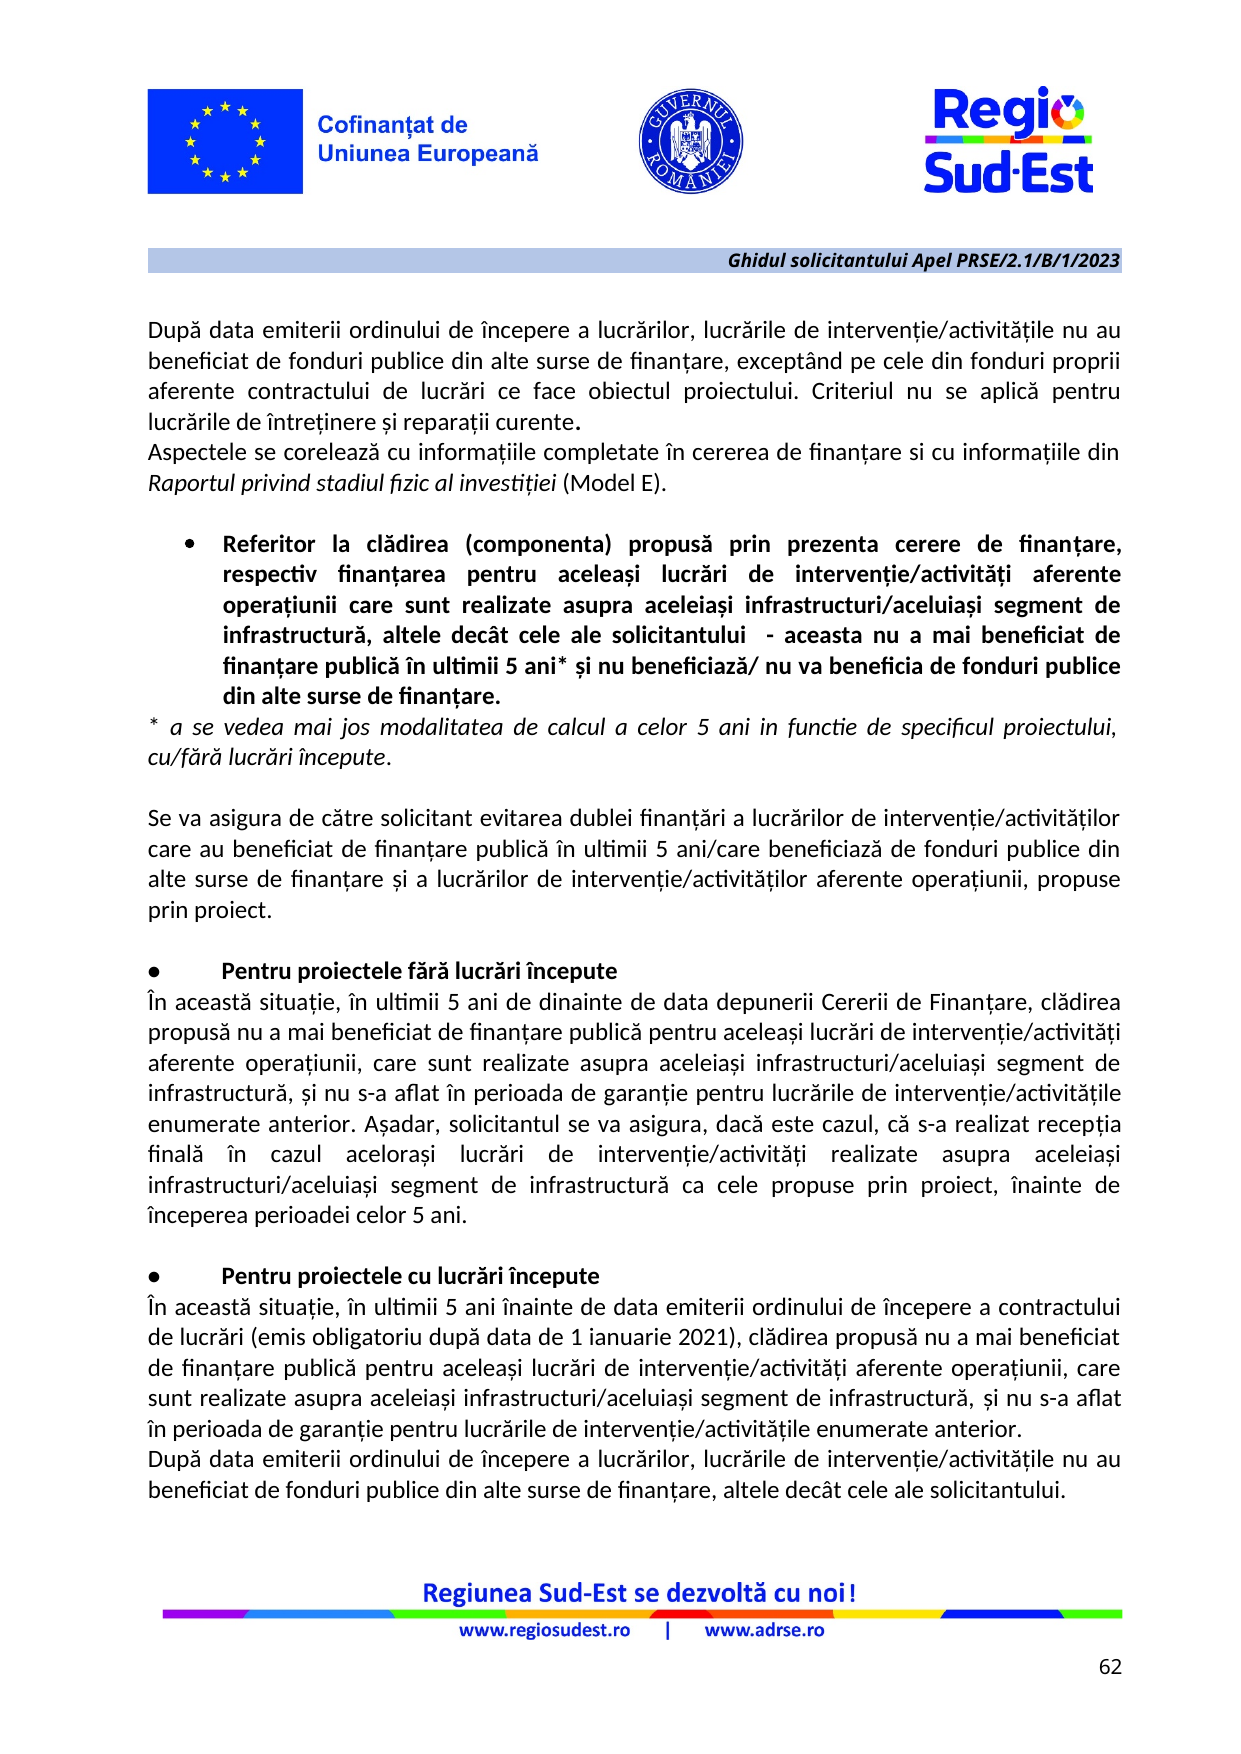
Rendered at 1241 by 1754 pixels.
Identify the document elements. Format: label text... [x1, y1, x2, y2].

text În această situaţie, în ultimii 5 ani înainte de data emiterii ordinului de începere a contractului de lucrări (emis obligatoriu după data de 1 ianuarie 2021), clădirea propusă nu a mai beneficiat de finanţare publică pentru aceleași lucrări de intervenție/activități aferente operațiunii, care sunt realizate asupra aceleiași infrastructuri/aceluiași segment de infrastructură, şi nu s-a aflat în perioada de garanţie pentru lucrările de intervenție/activitățile enumerate anterior. [148, 1291, 1122, 1443]
text După data emiterii ordinului de începere a lucrărilor, lucrările de intervenție/activitățile nu au beneficiat de fonduri publice din alte surse de finanţare, exceptând pe cele din fonduri proprii aferente contractului de lucrări ce face obiectul proiectului. Criteriul nu se aplică pentru lucrările de întreținere și reparații curente. [148, 314, 1122, 436]
list Referitor la clădirea (componenta) propusă prin prezenta cerere de finanţare, respectiv finanţarea pentru aceleași lucrări de intervenție/activități aferente operațiunii care sunt realizate asupra aceleiași infrastructuri/aceluiași segment de infrastructură, altele decât cele ale solicitantului - aceasta nu a mai beneficiat de finanţare publică în ultimii 5 ani* şi nu beneficiază/ nu va beneficia de fonduri publice din alte surse de finanţare. [185, 528, 1122, 711]
text • Pentru proiectele cu lucrări începute [148, 1260, 1122, 1291]
picture [147, 86, 1093, 195]
text • Pentru proiectele fără lucrări începute [148, 955, 1122, 986]
text * a se vedea mai jos modalitatea de calcul a celor 5 ani in functie de specificul proiectului, cu/fără lucrări începute. [148, 711, 1122, 772]
text Aspectele se corelează cu informațiile completate în cererea de finanțare si cu informațiile din Raportul privind stadiul fizic al investiției (Model E). [148, 436, 1122, 497]
text În această situaţie, în ultimii 5 ani de dinainte de data depunerii Cererii de Finanţare, clădirea propusă nu a mai beneficiat de finanţare publică pentru aceleași lucrări de intervenție/activități aferente operațiunii, care sunt realizate asupra aceleiași infrastructuri/aceluiași segment de infrastructură, şi nu s-a aflat în perioada de garanţie pentru lucrările de intervenție/activitățile enumerate anterior. Aşadar, solicitantul se va asigura, dacă este cazul, că s-a realizat recepţia finală în cazul acelorași lucrări de intervenție/activități realizate asupra aceleiași infrastructuri/aceluiași segment de infrastructură ca cele propuse prin proiect, înainte de începerea perioadei celor 5 ani. [148, 986, 1122, 1230]
text Se va asigura de către solicitant evitarea dublei finanțări a lucrărilor de intervenție/activităților care au beneficiat de finanțare publică în ultimii 5 ani/care beneficiază de fonduri publice din alte surse de finanțare și a lucrărilor de intervenție/activităților aferente operațiunii, propuse prin proiect. [148, 803, 1122, 925]
picture [162, 1582, 1123, 1640]
text După data emiterii ordinului de începere a lucrărilor, lucrările de intervenție/activitățile nu au beneficiat de fonduri publice din alte surse de finanţare, altele decât cele ale solicitantului. [148, 1443, 1122, 1504]
